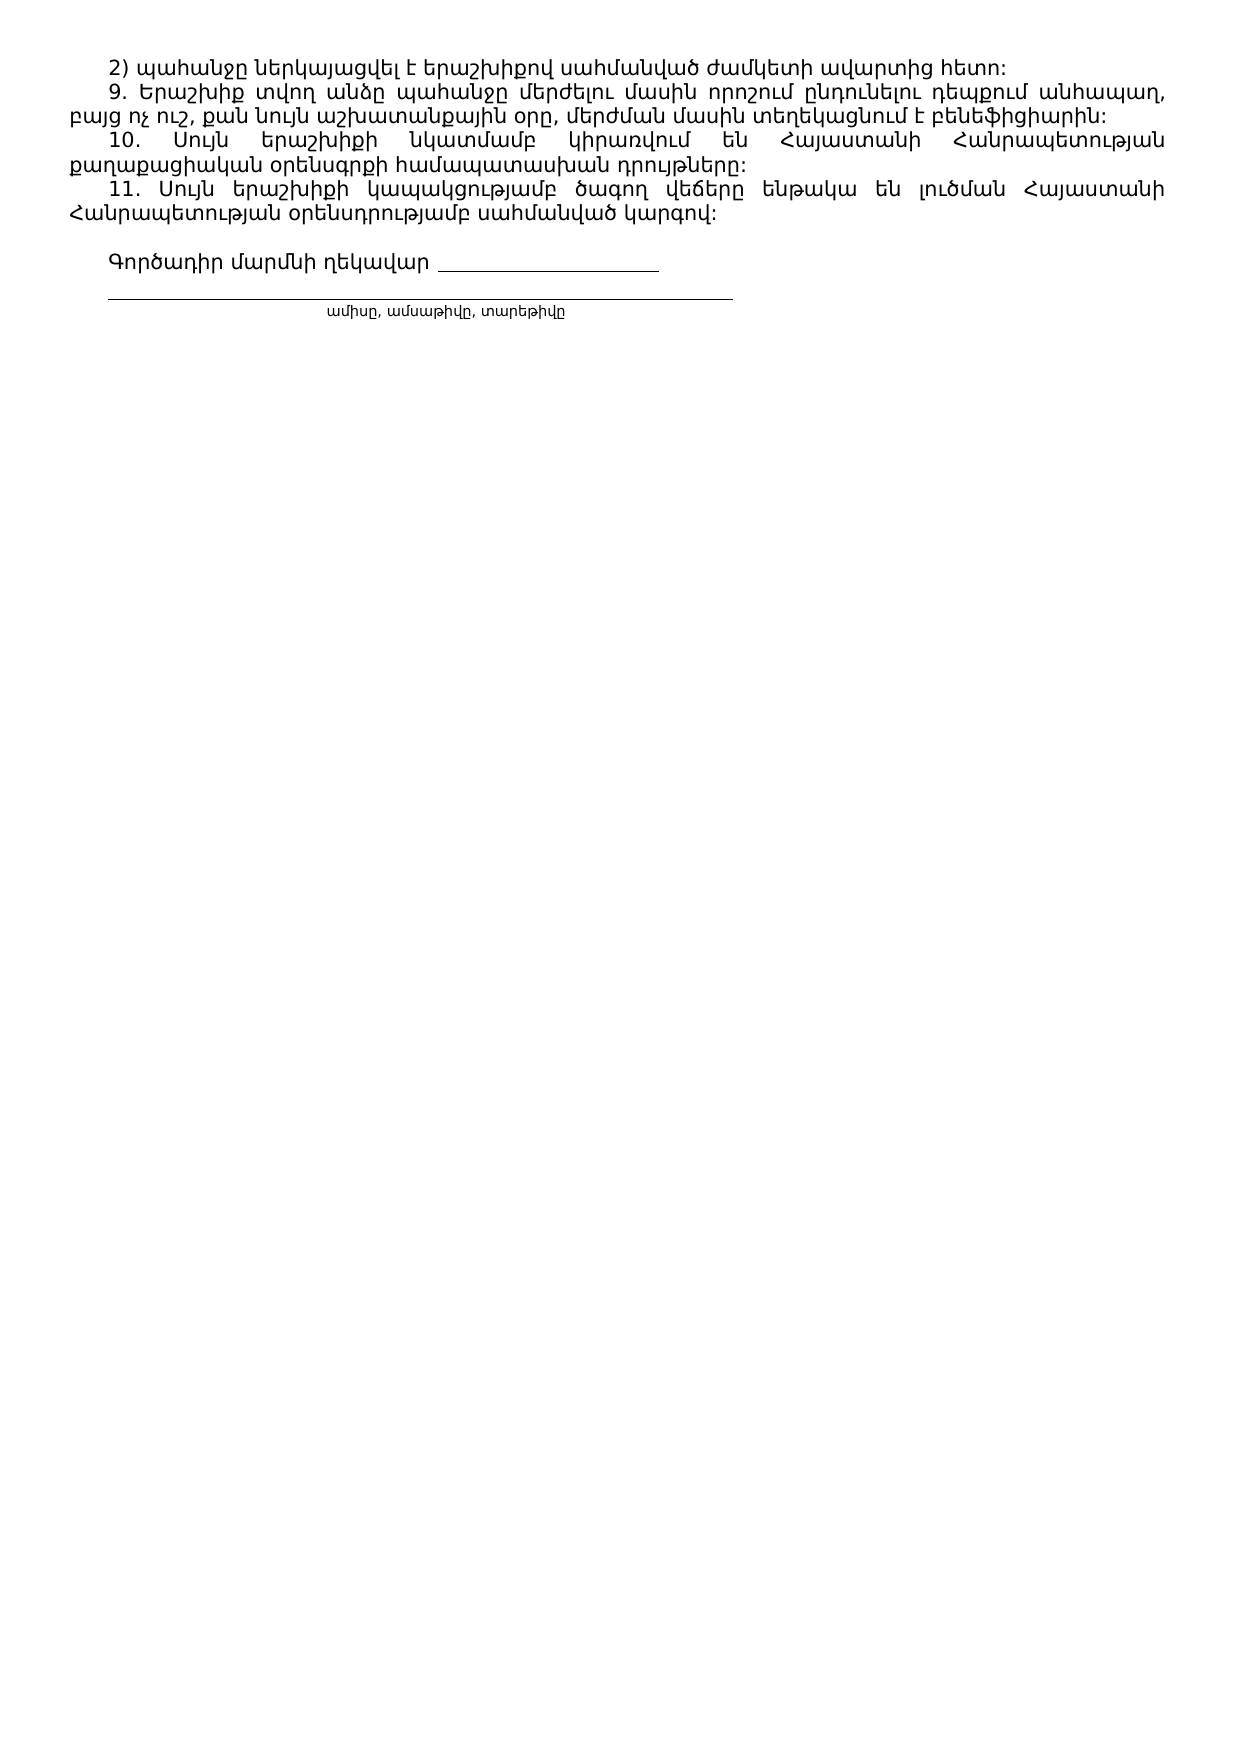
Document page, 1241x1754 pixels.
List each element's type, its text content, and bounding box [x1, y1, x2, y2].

text Գործադիր մարմնի ղեկավար [69, 250, 1167, 274]
text 9. Երաշխիք տվող անձը պահանջը մերժելու մասին որոշում ընդունելու դեպքում անհապաղ, բայց ոչ ուշ, քան նույն աշխատանքային օրը, մերժման մասին տեղեկացնում է բենեֆիցիարին: [69, 80, 1167, 128]
text 2) պահանջը ներկայացվել է երաշխիքով սահմանված ժամկետի ավարտից հետո: [69, 56, 1167, 80]
text 11. Սույն երաշխիքի կապակցությամբ ծագող վեճերը ենթակա են լուծման Հայաստանի Հանրապետության օրենսդրությամբ սահմանված կարգով: [69, 177, 1167, 225]
text 10. Սույն երաշխիքի նկատմամբ կիրառվում են Հայաստանի Հանրապետության քաղաքացիական օրենսգրքի համապատասխան դրույթները: [69, 128, 1167, 177]
text ամիսը, ամսաթիվը, տարեթիվը [69, 303, 1167, 332]
